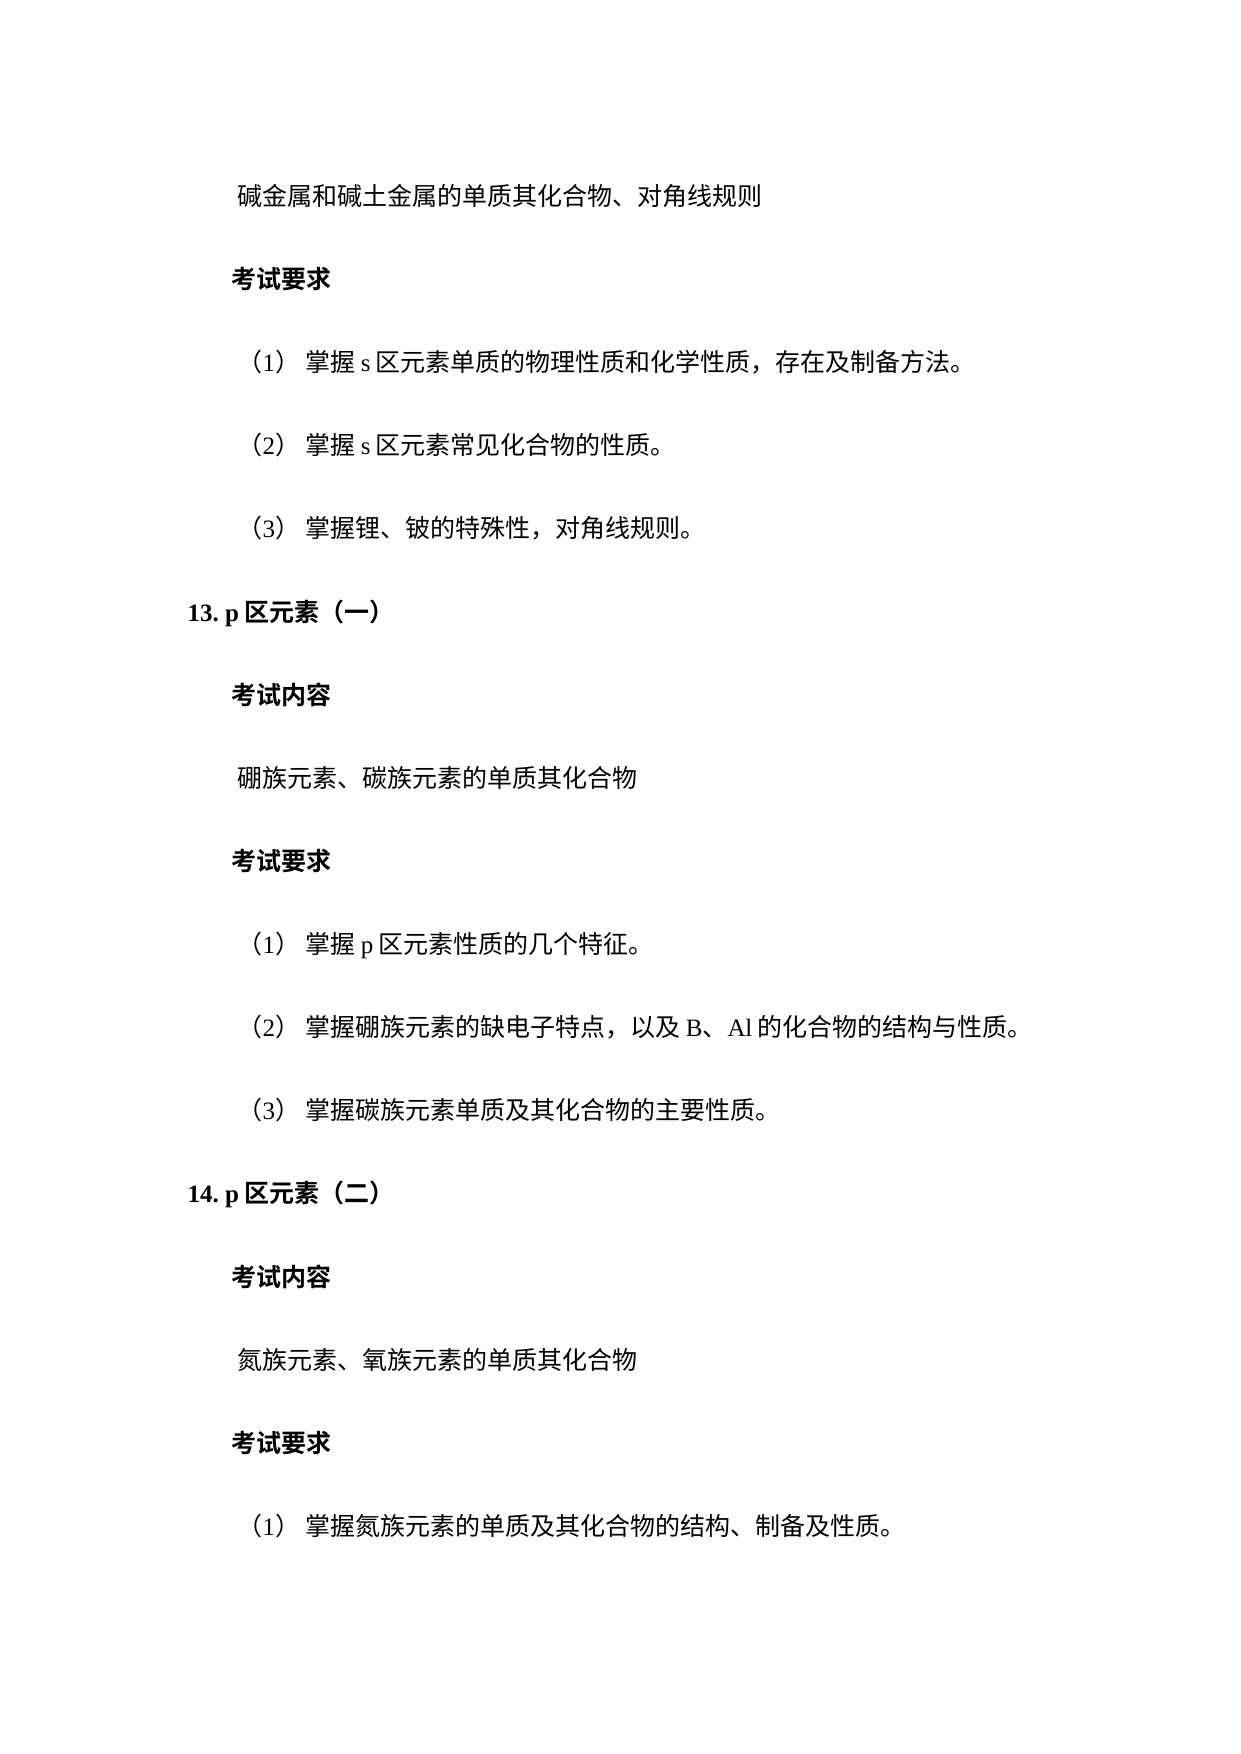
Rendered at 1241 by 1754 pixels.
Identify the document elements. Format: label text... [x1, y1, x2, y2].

subtitle 考试要求 [187, 1409, 1053, 1474]
text 碱金属和碱土金属的单质其化合物、对角线规则 [187, 162, 1053, 227]
subtitle 掌握锂、铍的特殊性，对角线规则。 [187, 494, 1053, 559]
subtitle 考试要求 [187, 827, 1053, 892]
subtitle 掌握s区元素单质的物理性质和化学性质，存在及制备方法。 [187, 328, 1053, 393]
subtitle 考试要求 [187, 245, 1053, 310]
subtitle p区元素（二） [187, 1159, 1053, 1224]
subtitle 掌握硼族元素的缺电子特点，以及B、Al的化合物的结构与性质。 [187, 993, 1053, 1058]
subtitle 掌握碳族元素单质及其化合物的主要性质。 [187, 1076, 1053, 1141]
text 硼族元素、碳族元素的单质其化合物 [187, 744, 1053, 809]
subtitle 考试内容 [187, 661, 1053, 726]
text 氮族元素、氧族元素的单质其化合物 [187, 1326, 1053, 1391]
subtitle 掌握氮族元素的单质及其化合物的结构、制备及性质。 [187, 1492, 1053, 1557]
subtitle 掌握p区元素性质的几个特征。 [187, 910, 1053, 975]
subtitle 考试内容 [187, 1243, 1053, 1308]
subtitle 掌握s区元素常见化合物的性质。 [187, 411, 1053, 476]
subtitle p区元素（一） [187, 578, 1053, 643]
